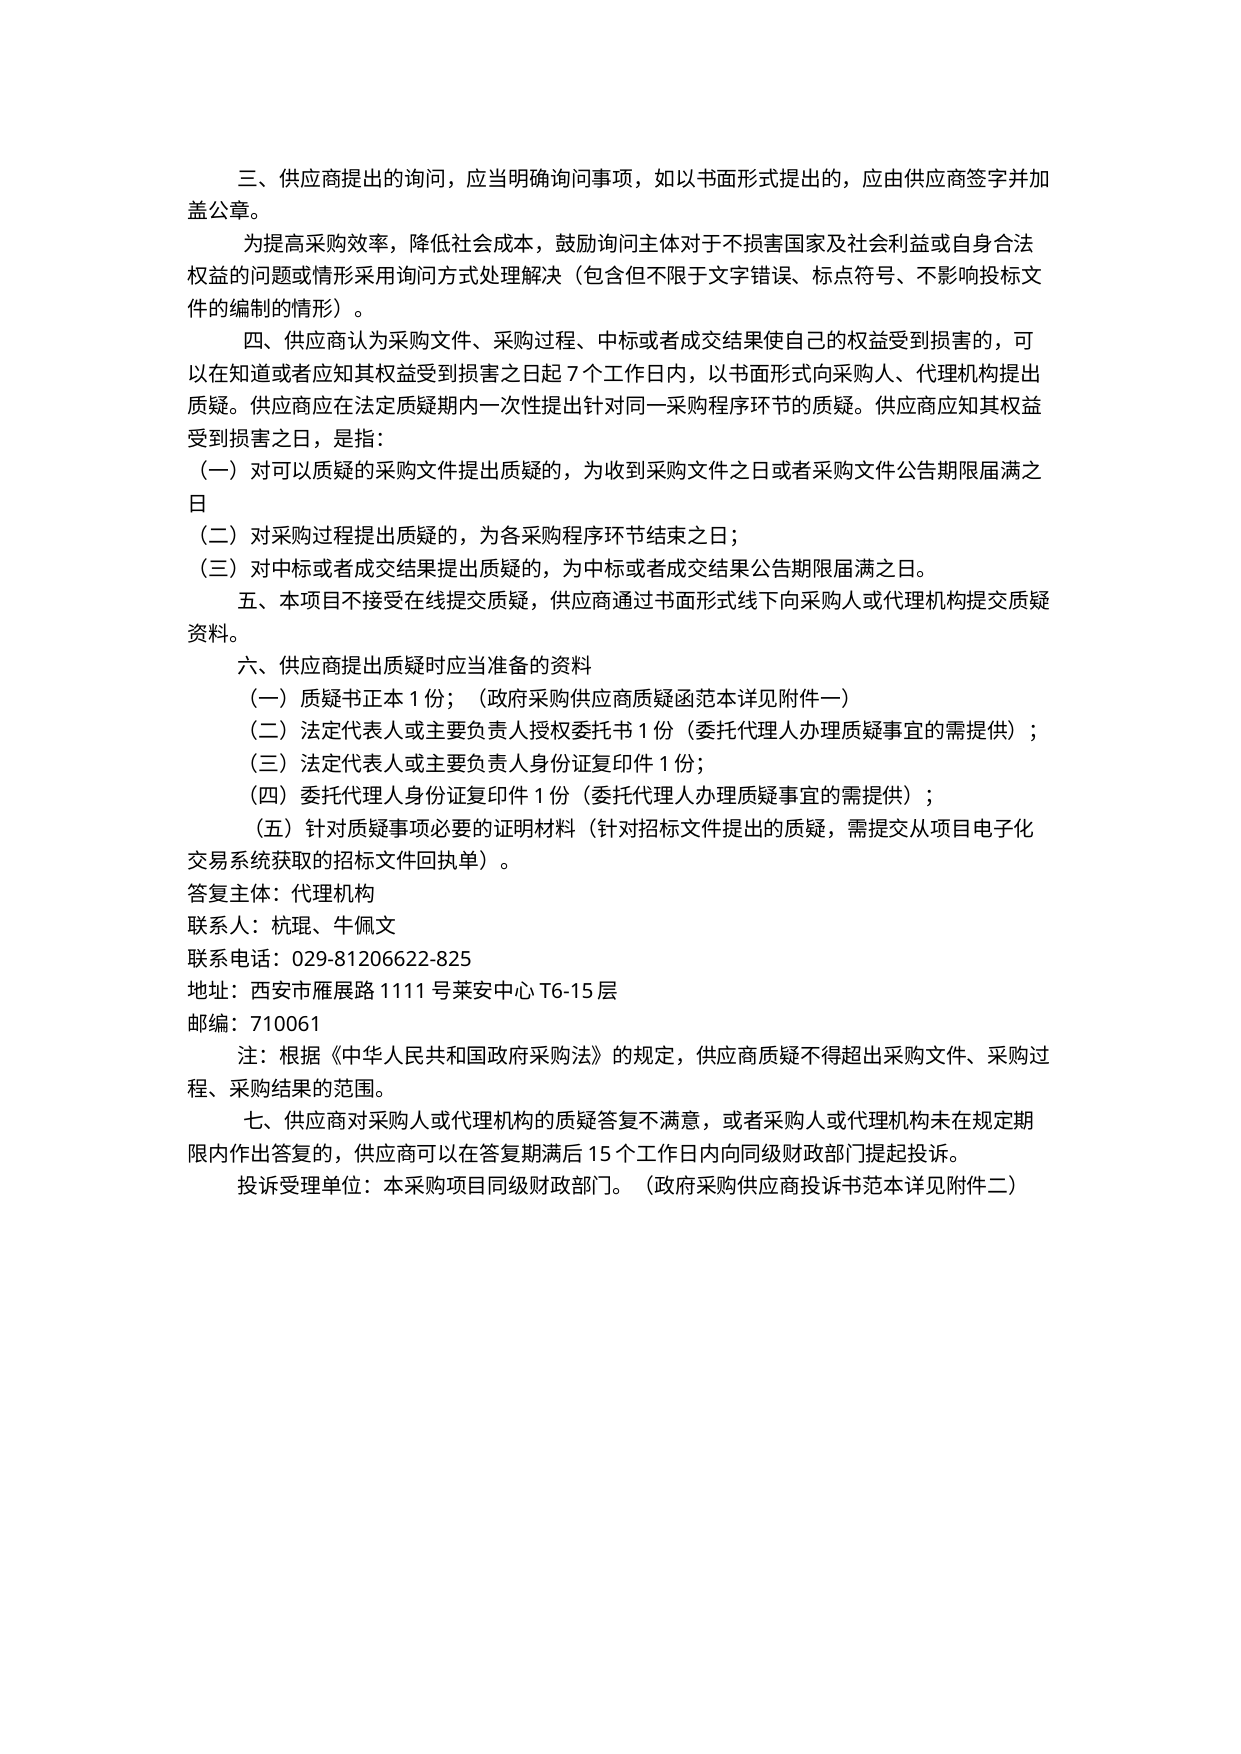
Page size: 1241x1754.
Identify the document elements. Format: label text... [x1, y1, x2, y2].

text （五）针对质疑事项必要的证明材料（针对招标文件提出的质疑，需提交从项目电子化交易系统获取的招标文件回执单）。 [187, 812, 1053, 877]
text （一）质疑书正本1份；（政府采购供应商质疑函范本详见附件一） [187, 682, 1053, 714]
text 注：根据《中华人民共和国政府采购法》的规定，供应商质疑不得超出采购文件、采购过程、采购结果的范围。 [187, 1039, 1053, 1104]
text 五、本项目不接受在线提交质疑，供应商通过书面形式线下向采购人或代理机构提交质疑资料。 [187, 584, 1053, 649]
text 三、供应商提出的询问，应当明确询问事项，如以书面形式提出的，应由供应商签字并加盖公章。 [187, 162, 1053, 227]
text （三）法定代表人或主要负责人身份证复印件1份； [187, 747, 1053, 779]
text 联系电话：029-81206622-825 [187, 942, 1053, 974]
text （一）对可以质疑的采购文件提出质疑的，为收到采购文件之日或者采购文件公告期限届满之日 [187, 454, 1053, 519]
text 答复主体：代理机构 [187, 877, 1053, 909]
text （二）法定代表人或主要负责人授权委托书1份（委托代理人办理质疑事宜的需提供）； [187, 714, 1053, 747]
text 六、供应商提出质疑时应当准备的资料 [187, 649, 1053, 682]
text 四、供应商认为采购文件、采购过程、中标或者成交结果使自己的权益受到损害的，可以在知道或者应知其权益受到损害之日起7个工作日内，以书面形式向采购人、代理机构提出质疑。供应商应在法定质疑期内一次性提出针对同一采购程序环节的质疑。供应商应知其权益受到损害之日，是指： [187, 324, 1053, 454]
text （三）对中标或者成交结果提出质疑的，为中标或者成交结果公告期限届满之日。 [187, 552, 1053, 584]
text 投诉受理单位：本采购项目同级财政部门。（政府采购供应商投诉书范本详见附件二） [187, 1169, 1053, 1202]
text 邮编：710061 [187, 1007, 1053, 1039]
text 联系人：杭琨、牛佩文 [187, 909, 1053, 942]
text （二）对采购过程提出质疑的，为各采购程序环节结束之日； [187, 519, 1053, 552]
text 地址：西安市雁展路1111号莱安中心T6-15层 [187, 974, 1053, 1007]
text 七、供应商对采购人或代理机构的质疑答复不满意，或者采购人或代理机构未在规定期限内作出答复的，供应商可以在答复期满后15个工作日内向同级财政部门提起投诉。 [187, 1104, 1053, 1169]
text （四）委托代理人身份证复印件1份（委托代理人办理质疑事宜的需提供）； [187, 779, 1053, 812]
text 为提高采购效率，降低社会成本，鼓励询问主体对于不损害国家及社会利益或自身合法权益的问题或情形采用询问方式处理解决（包含但不限于文字错误、标点符号、不影响投标文件的编制的情形）。 [187, 227, 1053, 324]
